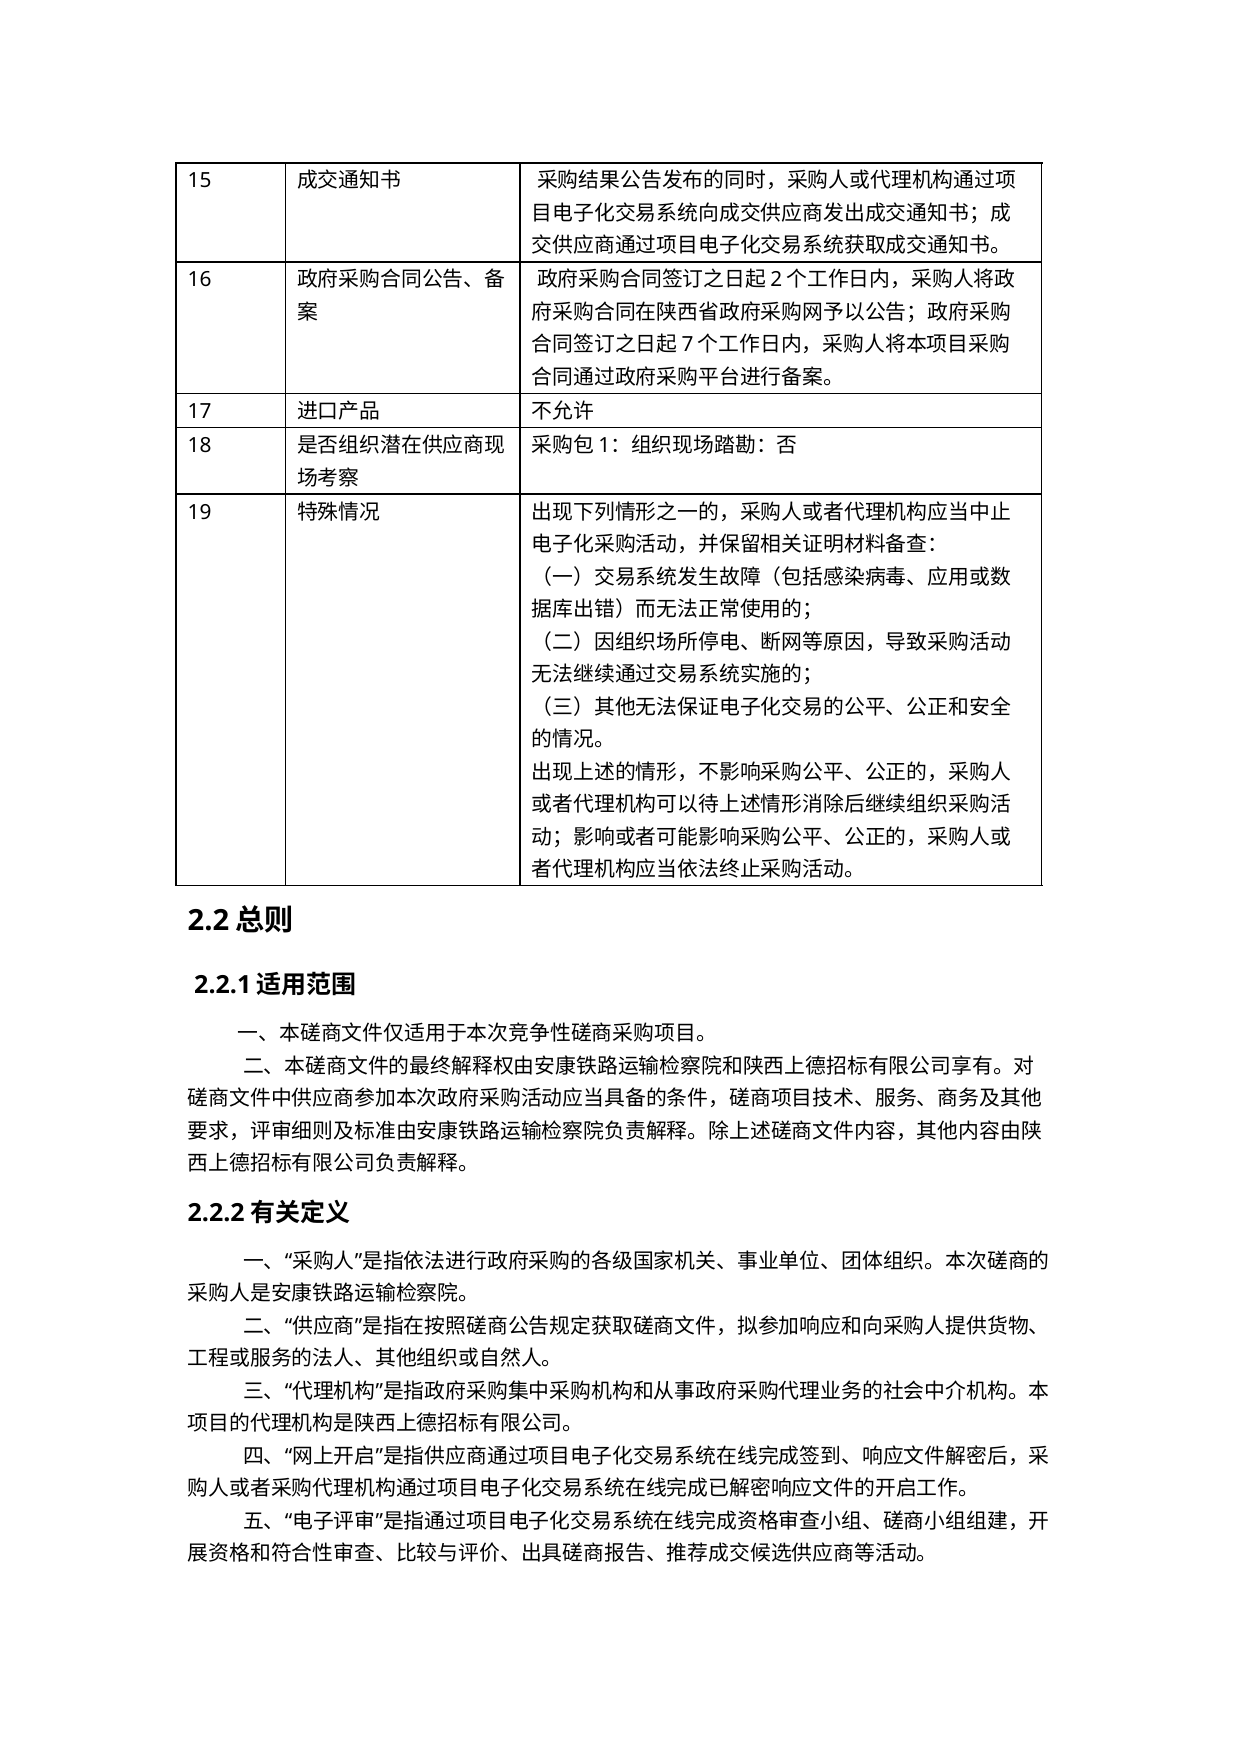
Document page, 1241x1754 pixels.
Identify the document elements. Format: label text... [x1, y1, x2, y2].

table_cell 19 [177, 495, 285, 885]
text 2.2.2有关定义 [187, 1179, 1053, 1244]
table_cell 政府采购合同公告、备案 [286, 263, 519, 393]
text 2.2总则 [187, 886, 1053, 951]
table_cell 特殊情况 [286, 495, 519, 885]
text 三、“代理机构”是指政府采购集中采购机构和从事政府采购代理业务的社会中介机构。本项目的代理机构是陕西上德招标有限公司。 [187, 1374, 1053, 1439]
table_cell 18 [177, 428, 285, 493]
text 一、“采购人”是指依法进行政府采购的各级国家机关、事业单位、团体组织。本次磋商的采购人是安康铁路运输检察院。 [187, 1244, 1053, 1309]
table_cell 出现下列情形之一的，采购人或者代理机构应当中止电子化采购活动，并保留相关证明材料备查： （一）交易系统发生故障（包括感染病毒、应用或数据库出错）而无法正常使用的； （二）因组织场所停电、断网等原因，导致采购活动无法继续通过交易系统实施的； （三）其他无法保证电子化交易的公平、公正和安全的情况。 出现上述的情形，不影响采购公平、公正的，采购人或者代理机构可以待上述情形消除后继续组织采购活动；影响或者可能影响采购公平、公正的，采购人或者代理机构应当依法终止采购活动。 [521, 495, 1041, 885]
text 二、本磋商文件的最终解释权由安康铁路运输检察院和陕西上德招标有限公司享有。对磋商文件中供应商参加本次政府采购活动应当具备的条件，磋商项目技术、服务、商务及其他要求，评审细则及标准由安康铁路运输检察院负责解释。除上述磋商文件内容，其他内容由陕西上德招标有限公司负责解释。 [187, 1049, 1053, 1179]
table_cell 16 [177, 263, 285, 393]
text 二、“供应商”是指在按照磋商公告规定获取磋商文件，拟参加响应和向采购人提供货物、工程或服务的法人、其他组织或自然人。 [187, 1309, 1053, 1374]
table_cell 政府采购合同签订之日起2个工作日内，采购人将政府采购合同在陕西省政府采购网予以公告；政府采购合同签订之日起7个工作日内，采购人将本项目采购合同通过政府采购平台进行备案。 [521, 263, 1041, 393]
text 2.2.1适用范围 [187, 951, 1053, 1016]
table_cell 15 [177, 164, 285, 261]
table_cell 成交通知书 [286, 164, 519, 261]
table_cell 不允许 [521, 394, 1041, 427]
table_cell 采购包1：组织现场踏勘：否 [521, 428, 1041, 493]
text 五、“电子评审”是指通过项目电子化交易系统在线完成资格审查小组、磋商小组组建，开展资格和符合性审查、比较与评价、出具磋商报告、推荐成交候选供应商等活动。 [187, 1504, 1053, 1569]
table_cell 是否组织潜在供应商现场考察 [286, 428, 519, 493]
table_cell 17 [177, 394, 285, 427]
text 一、本磋商文件仅适用于本次竞争性磋商采购项目。 [187, 1016, 1053, 1049]
text 四、“网上开启”是指供应商通过项目电子化交易系统在线完成签到、响应文件解密后，采购人或者采购代理机构通过项目电子化交易系统在线完成已解密响应文件的开启工作。 [187, 1439, 1053, 1504]
table_cell 采购结果公告发布的同时，采购人或代理机构通过项目电子化交易系统向成交供应商发出成交通知书；成交供应商通过项目电子化交易系统获取成交通知书。 [521, 164, 1041, 261]
table_cell 进口产品 [286, 394, 519, 427]
